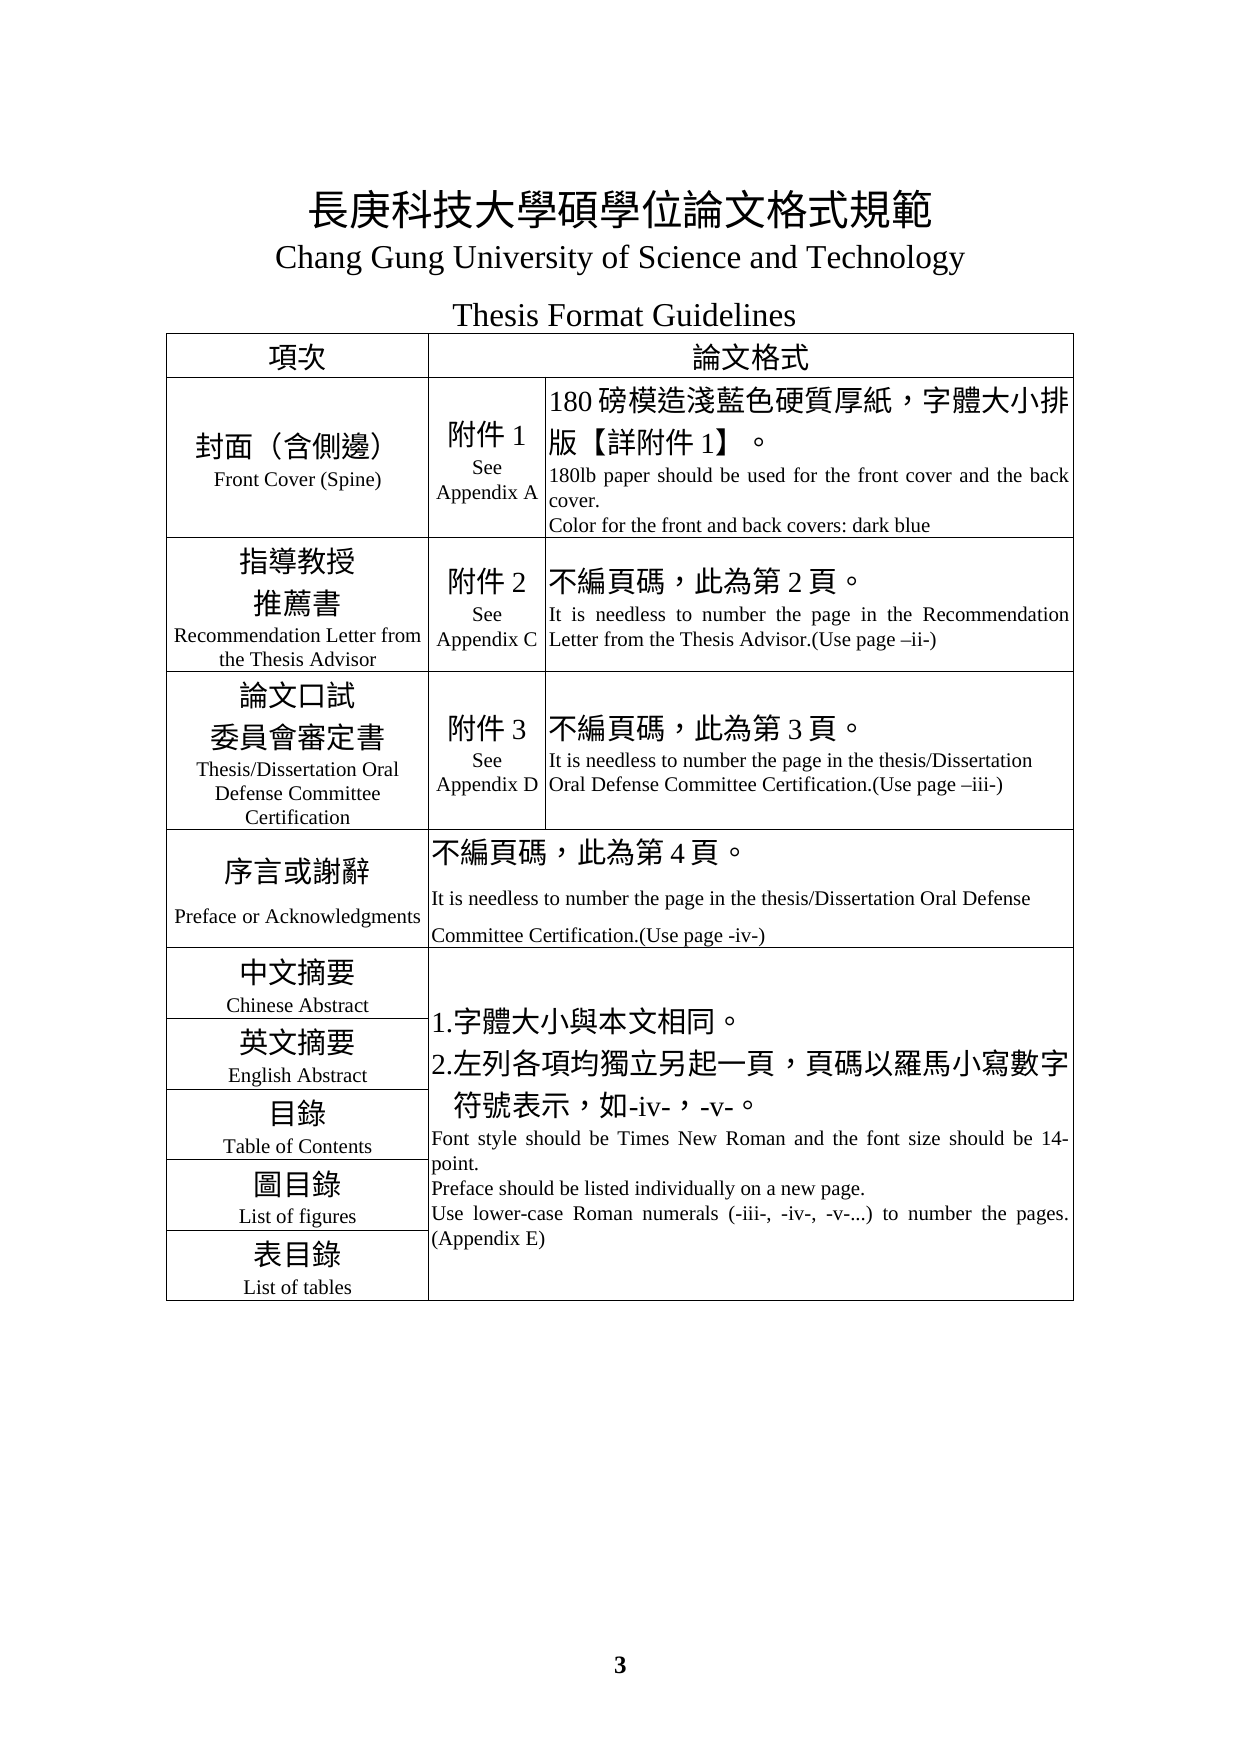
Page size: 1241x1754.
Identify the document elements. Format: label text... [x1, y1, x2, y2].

table_cell 論文口試 委員會審定書 Thesis/Dissertation Oral Defense Committee Certification [167, 672, 428, 829]
table_cell 附件1 See Appendix A [429, 378, 545, 537]
text 長庚科技大學碩學位論文格式規範 [118, 177, 1122, 237]
table_cell 不編頁碼，此為第4頁。 It is needless to number the page in the thesis/Dissertation Oral Defense Committee Certification.(Use page -iv-) [429, 830, 1073, 947]
table_header 項次 [167, 334, 428, 377]
table_cell 附件2 See Appendix C [429, 538, 545, 671]
table_cell 模造淺藍色硬質厚紙，字體大小排版【詳附件1】。 180lb paper should be used for the front cover and the back cover. Color for the front and back covers: dark blue [546, 378, 1073, 537]
table_cell 中文摘要 Chinese Abstract [167, 948, 428, 1018]
table_cell 英文摘要 English Abstract [167, 1019, 428, 1088]
table_header 論文格式 [429, 334, 1073, 377]
table_cell 附件3 See Appendix D [429, 672, 545, 829]
table_cell 不編頁碼，此為第2頁。 It is needless to number the page in the Recommendation Letter from the Thesis Advisor.(Use page –ii-) [546, 538, 1073, 671]
text Thesis Format Guidelines [118, 295, 1122, 333]
table_cell 表目錄 List of tables [167, 1231, 428, 1300]
table_cell 序言或謝辭 Preface or Acknowledgments [167, 830, 428, 947]
table_cell 封面（含側邊） Front Cover (Spine) [167, 378, 428, 537]
table_cell 指導教授 推薦書 Recommendation Letter from the Thesis Advisor [167, 538, 428, 671]
table_cell 圖目錄 List of figures [167, 1160, 428, 1230]
table_cell 1.字體大小與本文相同。 2.左列各項均獨立另起一頁，頁碼以羅馬小寫數字符號表示，如-iv-，-v-。 Font style should be Times New Roman and the font size should be 14-point. Preface should be listed individually on a new page. Use lower-case Roman numerals (-iii-, -iv-, -v-...) to number the pages. (Appendix E) [429, 948, 1073, 1300]
table_cell 不編頁碼，此為第3頁。 It is needless to number the page in the thesis/Dissertation Oral Defense Committee Certification.(Use page –iii-) [546, 672, 1073, 829]
table_cell 目錄 Table of Contents [167, 1090, 428, 1159]
text Chang Gung University of Science and Technology [118, 237, 1122, 276]
